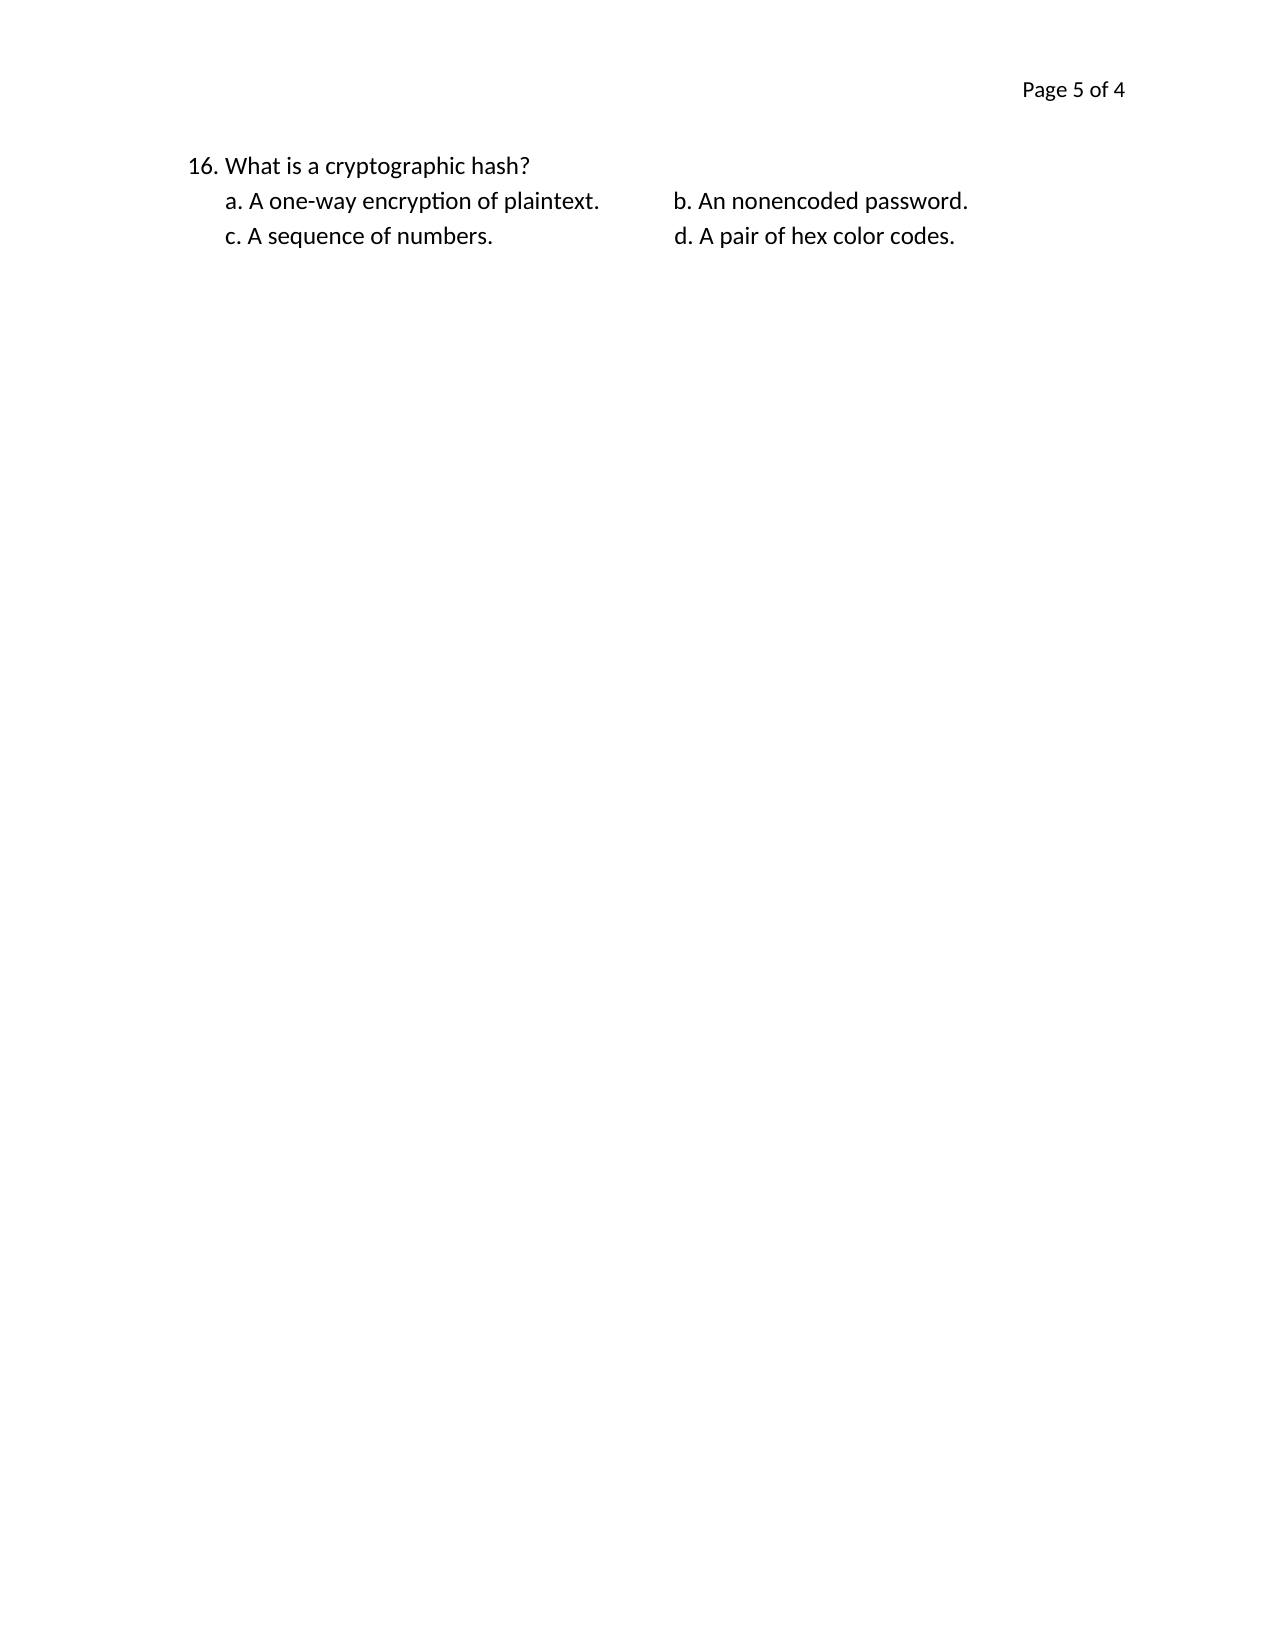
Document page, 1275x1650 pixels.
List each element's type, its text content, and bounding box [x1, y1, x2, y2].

list What is a cryptographic hash? a. A one-way encryption of plaintext. b. An nonencoded password. c. A sequence of numbers. d. A pair of hex color codes. [187, 150, 1125, 283]
